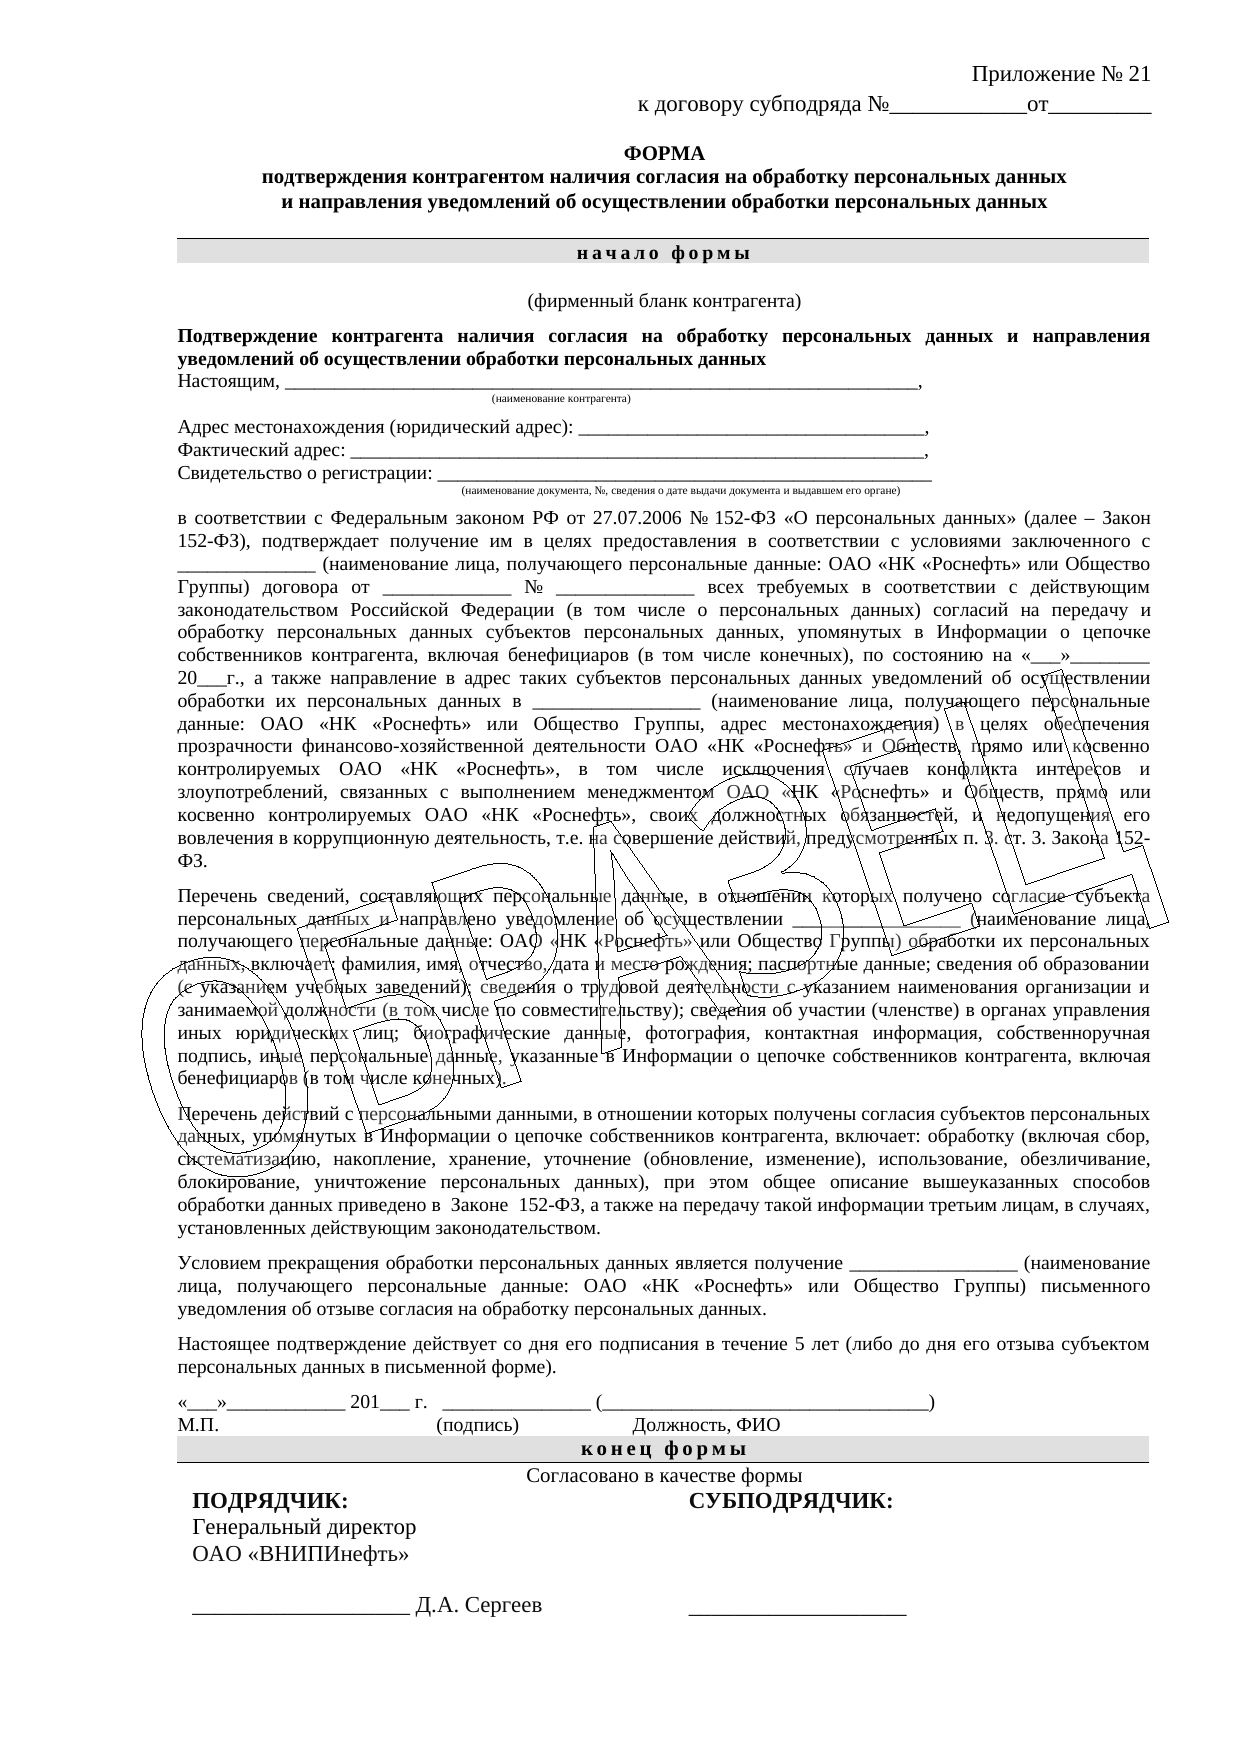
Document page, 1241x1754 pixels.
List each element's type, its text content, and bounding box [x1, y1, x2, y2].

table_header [181, 1487, 677, 1619]
text (фирменный бланк контрагента) [177, 288, 1152, 311]
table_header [677, 1487, 1174, 1619]
table_cell Приказ ПАО «Сибнефтегаз» от 18.07.2016 № 144 [1043, 669, 1152, 871]
text М.П. (подпись) Должность, ФИО [177, 1413, 1152, 1436]
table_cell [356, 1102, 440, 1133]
text Перечень действий с персональными данными, в отношении которых получены согласия субъектов персональных данных, упомянутых в Информации о цепочке собственников контрагента, включает: обработку (включая сбор, систематизацию, накопление, хранение, уточнение (обновление, изменение), использование, обезличивание, блокирование, уничтожение персональных данных), при этом общее описание вышеуказанных способов обработки данных приведено в Законе 152-ФЗ, а также на передачу такой информации третьим лицам, в случаях, установленных действующим законодательством. [177, 1102, 1152, 1238]
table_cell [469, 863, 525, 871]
table_cell 5 [298, 897, 453, 1089]
text Приложение № 21 [635, 60, 1152, 86]
text (наименование контрагента) [177, 392, 1152, 415]
text начало формы [177, 239, 1149, 263]
text Настоящее подтверждение действует со дня его подписания в течение 5 лет (либо до дня его отзыва субъектом персональных данных в письменной форме). [177, 1332, 1152, 1378]
text «___»____________ 201___ г. _______________ (_________________________________) [177, 1390, 1152, 1413]
text (наименование документа, №, сведения о дате выдачи документа и выдавшем его органе) [325, 483, 1152, 506]
text Перечень сведений, составляющих персональные данные, в отношении которых получено согласие субъекта персональных данных и направлено уведомление об осуществлении _________________ (наименование лица, получающего персональные данные: ОАО «НК «Роснефть» или Общество Группы) обработки их персональных данных, включает: фамилия, имя, отчество, дата и место рождения; паспортные данные; сведения об образовании (с указанием учебных заведений); сведения о трудовой деятельности с указанием наименования организации и занимаемой должности (в том числе по совместительству); сведения об участии (членстве) в органах управления иных юридических лиц; биографические данные, фотография, контактная информация, собственноручная подпись, иные персональные данные, указанные в Информации о цепочке собственников контрагента, включая бенефициаров (в том числе конечных). [177, 884, 1152, 1089]
table_cell 5 [433, 884, 558, 1087]
table_cell 5 [740, 928, 843, 997]
table_cell 5 [596, 884, 741, 1053]
text к договору субподряда №____________от_________ [177, 90, 1152, 116]
table_cell Приказ ПАО «Сибнефтегаз» от 18.07.2016 № 144 [945, 702, 1022, 871]
text конец формы [177, 1436, 1149, 1462]
text Свидетельство о регистрации: __________________________________________________ [177, 461, 1152, 483]
text в соответствии с Федеральным законом РФ от 27.07.2006 № 152-ФЗ «О персональных данных» (далее – Закон 152-ФЗ), подтверждает получение им в целях предоставления в соответствии с условиями заключенного с ______________ (наименование лица, получающего персональные данные: ОАО «НК «Роснефть» или Общество Группы) договора от _____________ № ______________ всех требуемых в соответствии с действующим законодательством Российской Федерации (в том числе о персональных данных) согласий на передачу и обработку персональных данных субъектов персональных данных, упомянутых в Информации о цепочке собственников контрагента, включая бенефициаров (в том числе конечных), по состоянию на «___»________ 20___г., а также направление в адрес таких субъектов персональных данных уведомлений об осуществлении обработки их персональных данных в _________________ (наименование лица, получающего персональные данные: ОАО «НК «Роснефть» или Общество Группы, адрес местонахождения) в целях обеспечения прозрачности финансово-хозяйственной деятельности ОАО «НК «Роснефть» и Обществ, прямо или косвенно контролируемых ОАО «НК «Роснефть», в том числе исключения случаев конфликта интересов и злоупотреблений, связанных с выполнением менеджментом ОАО «НК «Роснефть» и Обществ, прямо или косвенно контролируемых ОАО «НК «Роснефть», своих должностных обязанностей, и недопущения его вовлечения в коррупционную деятельность, т.е. на совершение действий, предусмотренных п. 3. ст. 3. Закона 152-ФЗ. [177, 506, 1152, 871]
text Фактический адрес: __________________________________________________________, [177, 438, 1152, 461]
text и направления уведомлений об осуществлении обработки персональных данных [177, 188, 1152, 213]
table_cell Приказ ПАО «Сибнефтегаз» от 18.07.2016 № 144 [823, 722, 943, 871]
table_cell 5 [1136, 884, 1152, 928]
text подтверждения контрагентом наличия согласия на обработку персональных данных [177, 164, 1152, 188]
table_cell 5 [730, 884, 844, 927]
table_cell 5 [1004, 884, 1101, 914]
text Условием прекращения обработки персональных данных является получение _________________ (наименование лица, получающего персональные данные: ОАО «НК «Роснефть» или Общество Группы) письменного уведомления об отзыве согласия на обработку персональных данных. [177, 1251, 1152, 1319]
table_cell Приказ ПАО «Сибнефтегаз» от 18.07.2016 № 144 [593, 821, 647, 871]
text ФОРМА [177, 140, 1152, 164]
table_cell 5 [177, 957, 307, 1089]
text Адрес местонахождения (юридический адрес): ___________________________________, [177, 415, 1152, 438]
text Подтверждение контрагента наличия согласия на обработку персональных данных и направления уведомлений об осуществлении обработки персональных данных [177, 324, 1152, 369]
text Настоящим, ________________________________________________________________, [177, 369, 1152, 392]
text Согласовано в качестве формы [177, 1463, 1152, 1487]
table_cell 5 [868, 884, 979, 955]
table_cell Приказ ПАО «Сибнефтегаз» от 18.07.2016 № 144 [688, 774, 807, 871]
